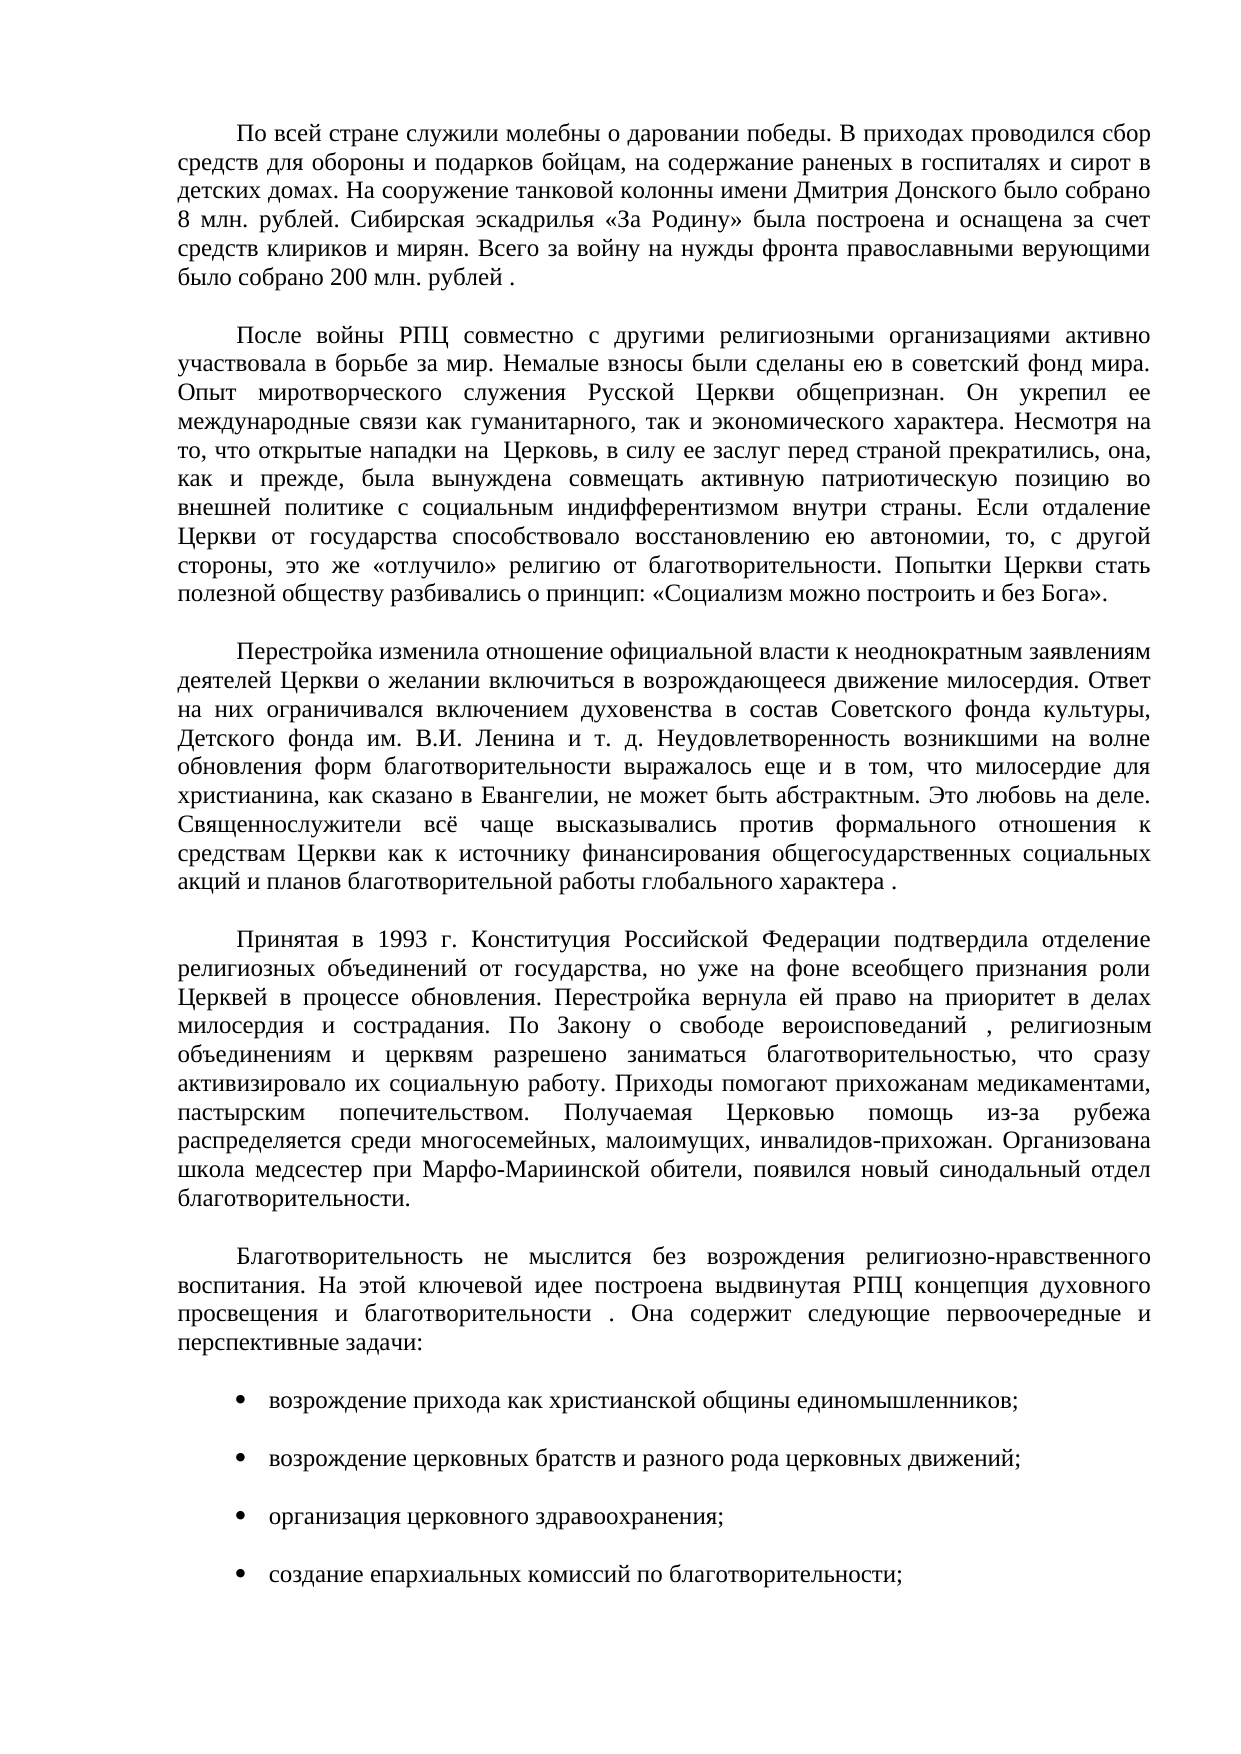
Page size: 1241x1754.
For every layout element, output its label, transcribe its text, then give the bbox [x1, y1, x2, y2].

text После войны РПЦ совместно с другими религиозными организациями активно участвовала в борьбе за мир. Немалые взносы были сделаны ею в советский фонд мира. Опыт миротворческого служения Русской Церкви общепризнан. Он укрепил ее международные связи как гуманитарного, так и экономического характера. Несмотря на то, что открытые нападки на Церковь, в силу ее заслуг перед страной прекратились, она, как и прежде, была вынуждена совмещать активную патриотическую позицию во внешней политике с социальным индифферентизмом внутри страны. Если отдаление Церкви от государства способствовало восстановлению ею автономии, то, с другой стороны, это же «отлучило» религию от благотворительности. Попытки Церкви стать полезной обществу разбивались о принцип: «Социализм можно построить и без Бога». [177, 320, 1152, 607]
text  возрождение прихода как христианской общины единомышленников; [177, 1385, 1152, 1414]
text Принятая в 1993 г. Конституция Российской Федерации подтвердила отделение религиозных объединений от государства, но уже на фоне всеобщего признания роли Церквей в процессе обновления. Перестройка вернула ей право на приоритет в делах милосердия и сострадания. По Закону о свободе вероисповеданий , религиозным объединениям и церквям разрешено заниматься благотворительностью, что сразу активизировало их социальную работу. Приходы помогают прихожанам медикаментами, пастырским попечительством. Получаемая Церковью помощь из-за рубежа распределяется среди многосемейных, малоимущих, инвалидов-прихожан. Организована школа медсестер при Марфо-Мариинской обители, появился новый синодальный отдел благотворительности. [177, 924, 1152, 1212]
text  организация церковного здравоохранения; [177, 1501, 1152, 1530]
text По всей стране служили молебны о даровании победы. В приходах проводился сбор средств для обороны и подарков бойцам, на содержание раненых в госпиталях и сирот в детских домах. На сооружение танковой колонны имени Дмитрия Донского было собрано 8 млн. рублей. Сибирская эскадрилья «За Родину» была построена и оснащена за счет средств клириков и мирян. Всего за войну на нужды фронта православными верующими было собрано 200 млн. рублей . [177, 118, 1152, 291]
text Перестройка изменила отношение официальной власти к неоднократным заявлениям деятелей Церкви о желании включиться в возрождающееся движение милосердия. Ответ на них ограничивался включением духовенства в состав Советского фонда культуры, Детского фонда им. В.И. Ленина и т. д. Неудовлетворенность возникшими на волне обновления форм благотворительности выражалось еще и в том, что милосердие для христианина, как сказано в Евангелии, не может быть абстрактным. Это любовь на деле. Священнослужители всё чаще высказывались против формального отношения к средствам Церкви как к источнику финансирования общегосударственных социальных акций и планов благотворительной работы глобального характера . [177, 636, 1152, 895]
text  создание епархиальных комиссий по благотворительности; [177, 1559, 1152, 1588]
text Благотворительность не мыслится без возрождения религиозно-нравственного воспитания. На этой ключевой идее построена выдвинутая РПЦ концепция духовного просвещения и благотворительности . Она содержит следующие первоочередные и перспективные задачи: [177, 1241, 1152, 1356]
text  возрождение церковных братств и разного рода церковных движений; [177, 1443, 1152, 1472]
